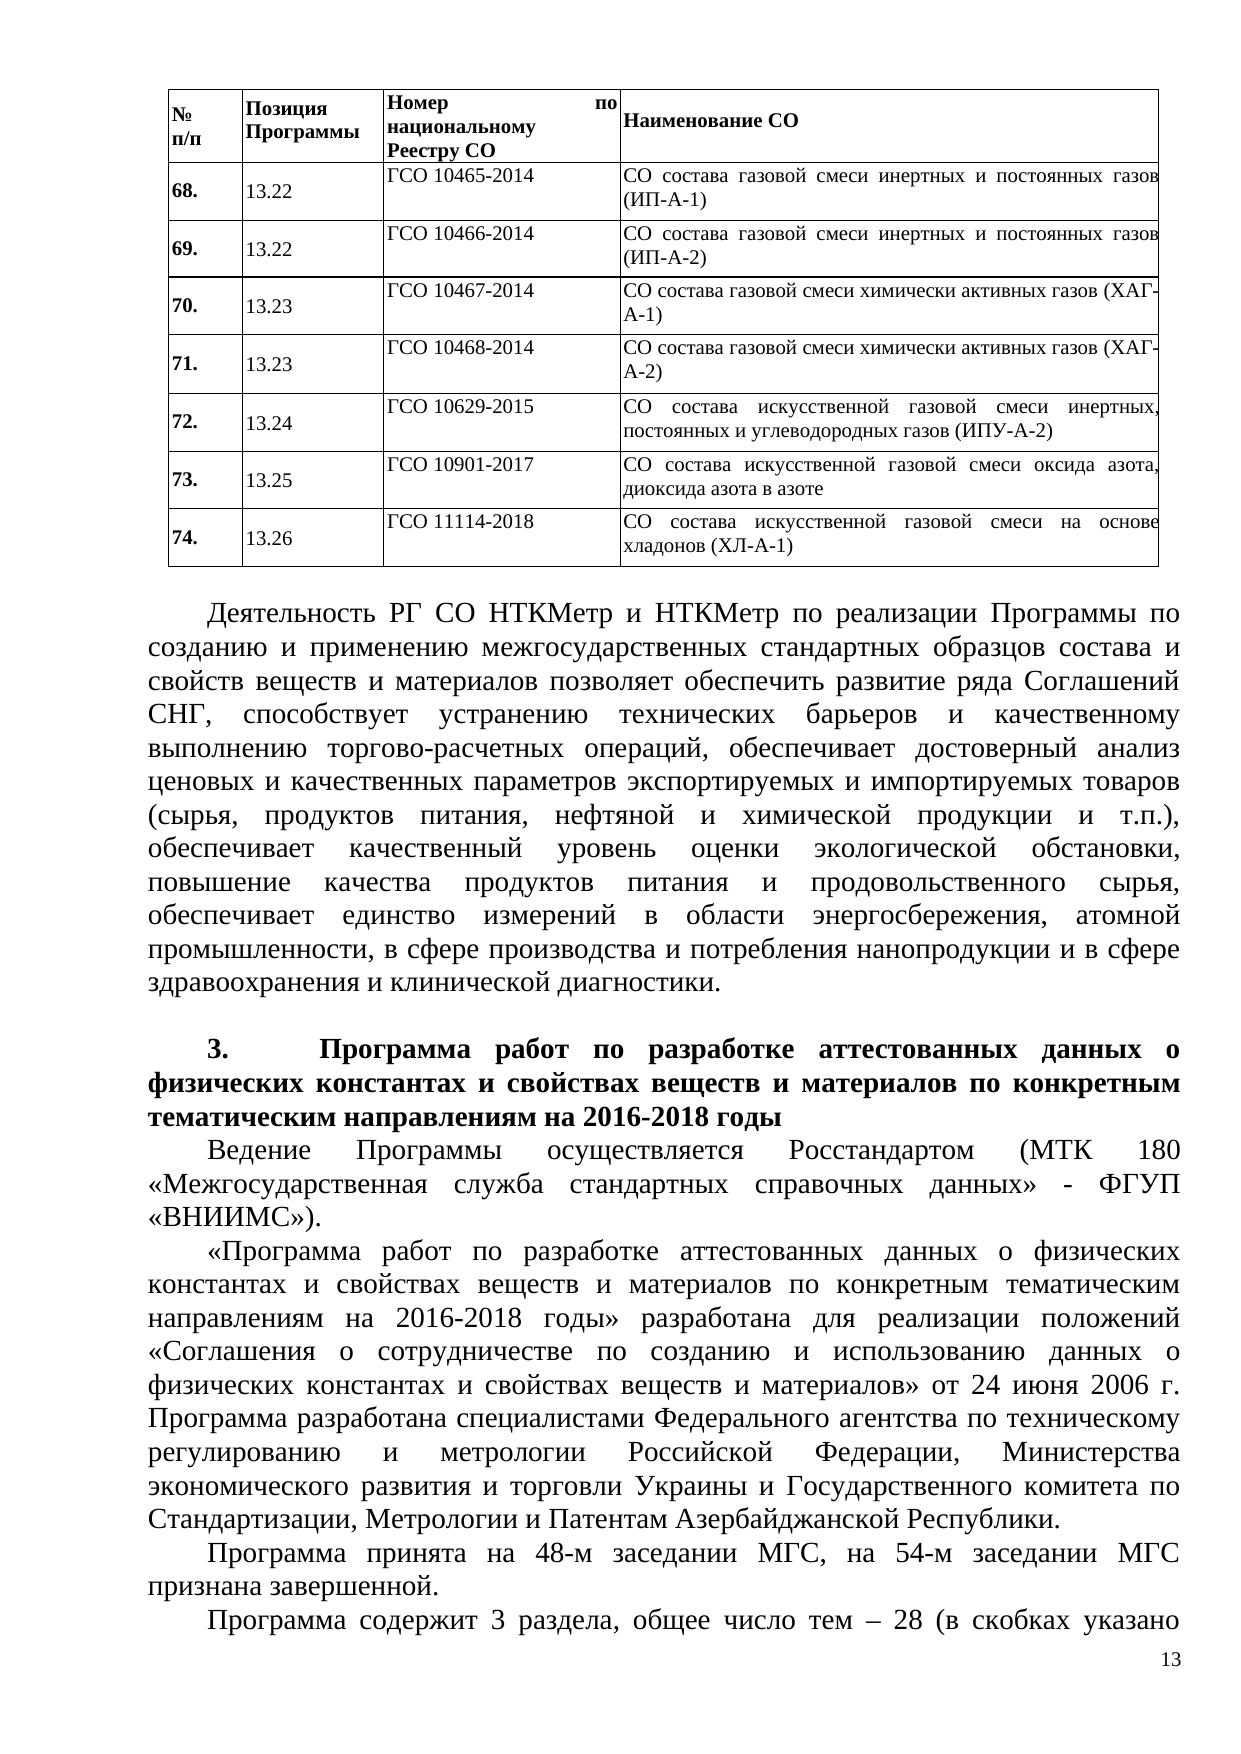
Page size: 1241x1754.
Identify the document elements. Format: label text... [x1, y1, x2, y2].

text «Программа работ по разработке аттестованных данных о физических константах и свойствах веществ и материалов по конкретным тематическим направлениям на 2016-2018 годы» разработана для реализации положений «Соглашения о сотрудничестве по созданию и использованию данных о физических константах и свойствах веществ и материалов» от 24 июня 2006 г. Программа разработана специалистами Федерального агентства по техническому регулированию и метрологии Российской Федерации, Министерства экономического развития и торговли Украины и Государственного комитета по Стандартизации, Метрологии и Патентам Азербайджанской Республики. [148, 1233, 1181, 1535]
table_cell СО состава газовой смеси химически активных газов (ХАГ-А-2) [621, 335, 1158, 393]
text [148, 1602, 1181, 1635]
table_cell [169, 163, 242, 219]
table_header № п/п [169, 90, 242, 162]
table_cell [169, 452, 242, 508]
table_cell [169, 221, 242, 276]
table_cell 13.23 [243, 335, 383, 393]
table_cell СО состава искусственной газовой смеси на основе хладонов (ХЛ-А-1) [621, 509, 1158, 566]
list Ведение Программы осуществляется Росстандартом (МТК 180 «Межгосударственная служба стандартных справочных данных» - ФГУП «ВНИИМС»). [148, 1132, 1181, 1233]
table_cell [169, 509, 242, 566]
table_cell СО состава искусственной газовой смеси инертных, постоянных и углеводородных газов (ИПУ-А-2) [621, 394, 1158, 451]
table_cell СО состава газовой смеси инертных и постоянных газов (ИП-А-2) [621, 221, 1158, 276]
table_cell 13.24 [243, 394, 383, 451]
table_cell 13.25 [243, 452, 383, 508]
table_cell СО состава искусственной газовой смеси оксида азота, диоксида азота в азоте [621, 452, 1158, 508]
text Деятельность РГ СО НТКМетр и НТКМетр по реализации Программы по созданию и применению межгосударственных стандартных образцов состава и свойств веществ и материалов позволяет обеспечить развитие ряда Соглашений СНГ, способствует устранению технических барьеров и качественному выполнению торгово-расчетных операций, обеспечивает достоверный анализ ценовых и качественных параметров экспортируемых и импортируемых товаров (сырья, продуктов питания, нефтяной и химической продукции и т.п.), обеспечивает качественный уровень оценки экологической обстановки, повышение качества продуктов питания и продовольственного сырья, обеспечивает единство измерений в области энергосбережения, атомной промышленности, в сфере производства и потребления нанопродукции и в сфере здравоохранения и клинической диагностики. [148, 596, 1181, 998]
table_cell ГСО 10466-2014 [384, 221, 620, 276]
table_cell [169, 335, 242, 393]
table_cell 13.26 [243, 509, 383, 566]
table_cell ГСО 10468-2014 [384, 335, 620, 393]
text Программа принята на 48-м заседании МГС, на 54-м заседании МГС признана завершенной. [148, 1535, 1181, 1602]
table_cell 13.22 [243, 163, 383, 219]
table_header Позиция Программы [243, 90, 383, 162]
table_cell ГСО 10467-2014 [384, 278, 620, 334]
table_cell ГСО 10901-2017 [384, 452, 620, 508]
table_cell 13.22 [243, 221, 383, 276]
table_header Наименование СО [621, 90, 1158, 162]
table_cell СО состава газовой смеси инертных и постоянных газов (ИП-А-1) [621, 163, 1158, 219]
table_cell ГСО 10629-2015 [384, 394, 620, 451]
list Программа работ по разработке аттестованных данных о физических константах и свойствах веществ и материалов по конкретным тематическим направлениям на 2016-2018 годы [148, 1032, 1181, 1132]
table_cell [169, 278, 242, 334]
table_cell ГСО 11114-2018 [384, 509, 620, 566]
table_cell [169, 394, 242, 451]
table_cell ГСО 10465-2014 [384, 163, 620, 219]
table_cell 13.23 [243, 278, 383, 334]
table_header Номер по национальному Реестру СО [384, 90, 620, 162]
table_cell СО состава газовой смеси химически активных газов (ХАГ-А-1) [621, 278, 1158, 334]
